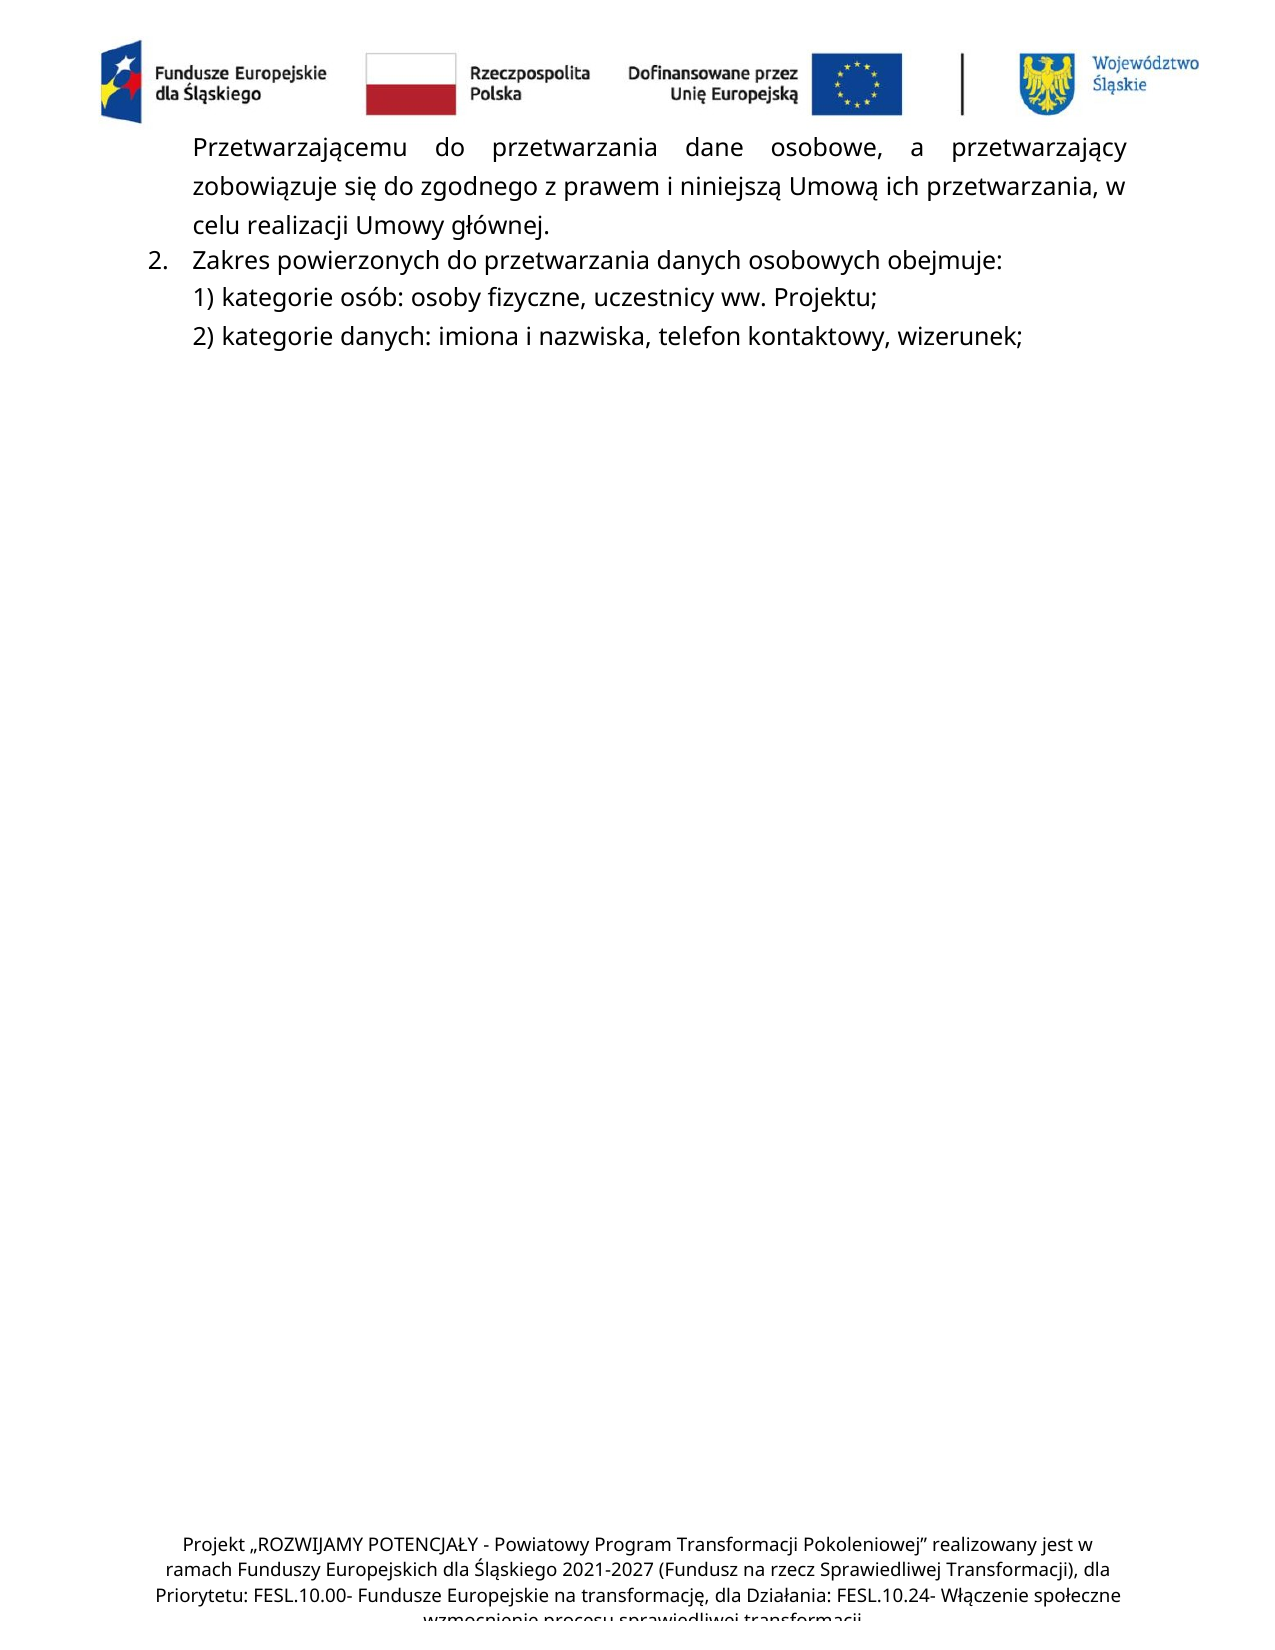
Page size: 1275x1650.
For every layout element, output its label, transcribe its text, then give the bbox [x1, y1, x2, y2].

picture [98, 36, 1200, 130]
list kategorie danych: imiona i nazwiska, telefon kontaktowy, wizerunek; [192, 318, 1162, 352]
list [148, 129, 1127, 242]
list Zakres powierzonych do przetwarzania danych osobowych obejmuje: [148, 247, 1162, 276]
list kategorie osób: osoby fizyczne, uczestnicy ww. Projektu; [192, 280, 1162, 314]
